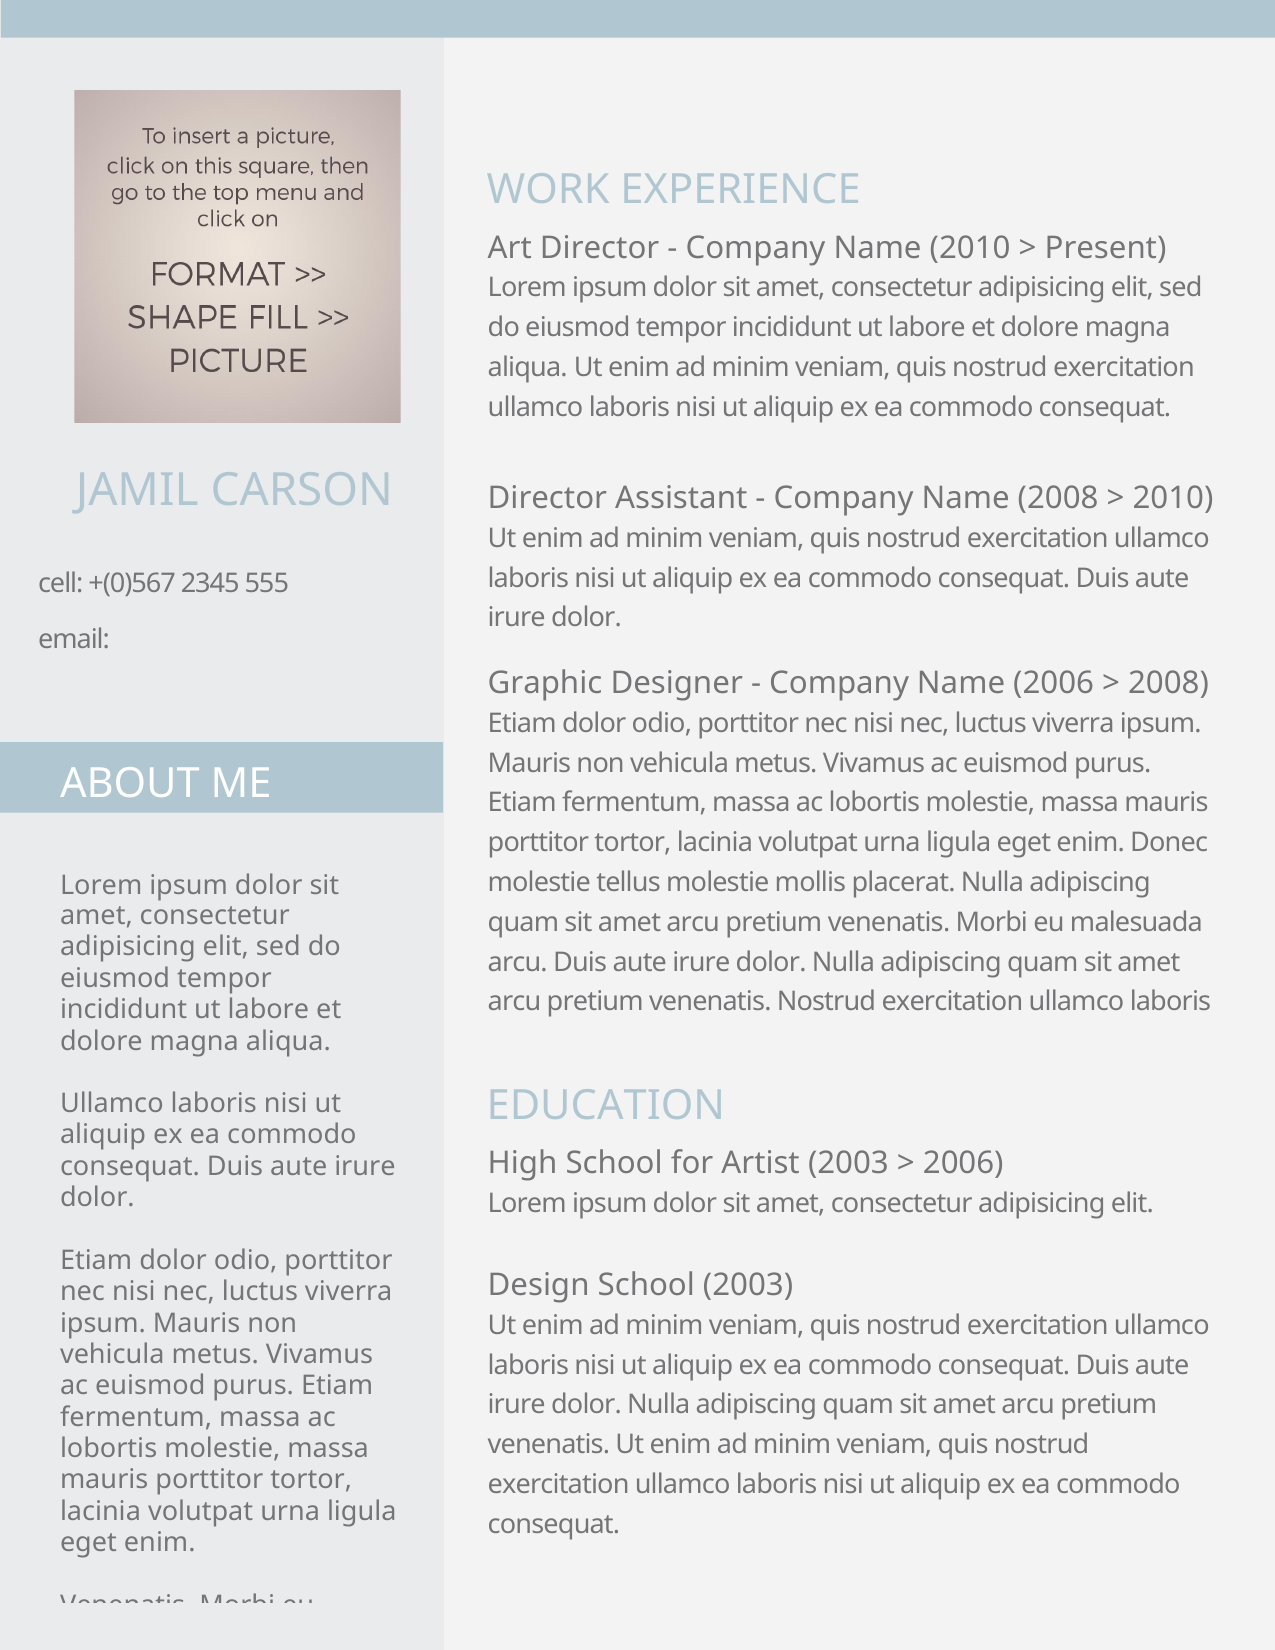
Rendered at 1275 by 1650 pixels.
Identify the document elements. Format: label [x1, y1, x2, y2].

picture [74, 90, 401, 423]
